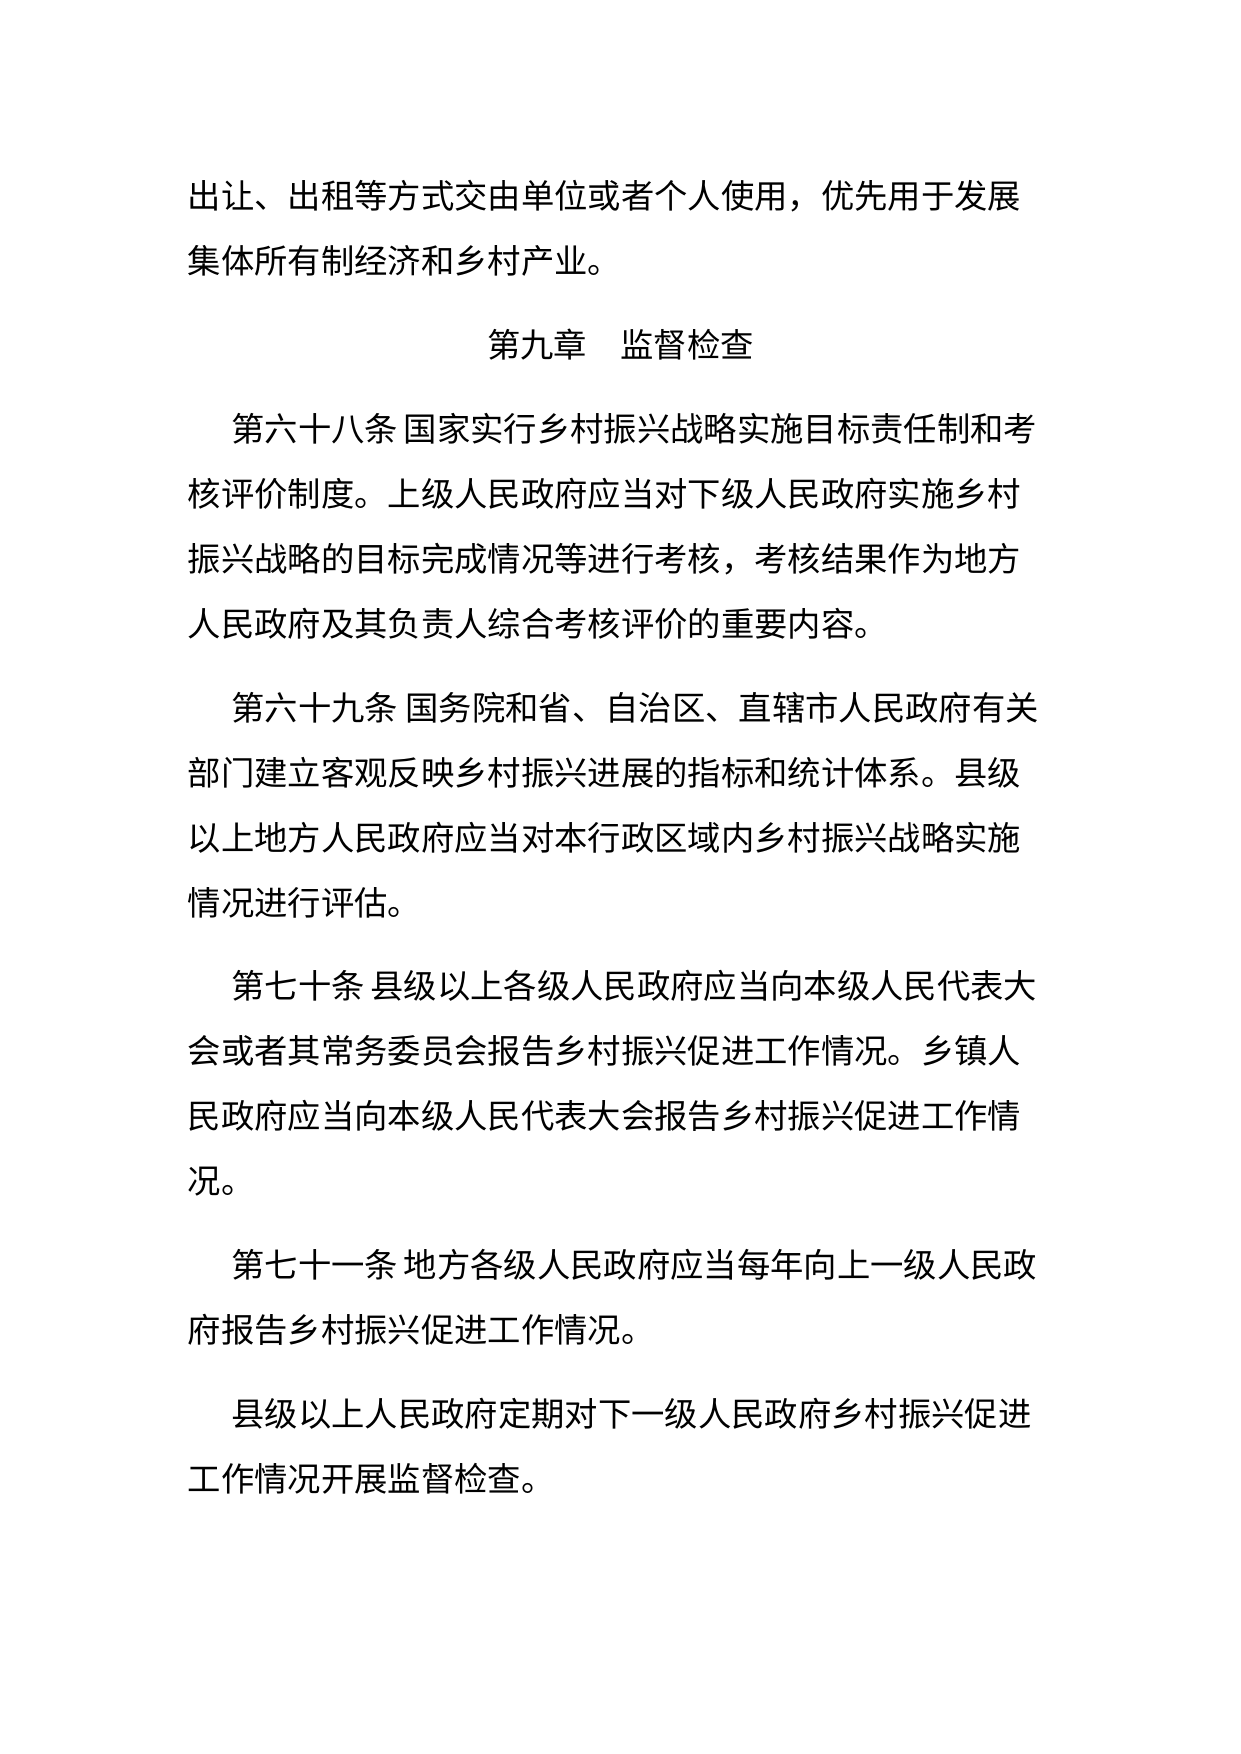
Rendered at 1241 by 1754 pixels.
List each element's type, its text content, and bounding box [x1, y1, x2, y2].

text 第六十九条 国务院和省、自治区、直辖市人民政府有关部门建立客观反映乡村振兴进展的指标和统计体系。县级以上地方人民政府应当对本行政区域内乡村振兴战略实施情况进行评估。 [187, 673, 1053, 933]
text 第七十一条 地方各级人民政府应当每年向上一级人民政府报告乡村振兴促进工作情况。 [187, 1231, 1053, 1361]
text 县级以上人民政府定期对下一级人民政府乡村振兴促进工作情况开展监督检查。 [187, 1379, 1053, 1509]
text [187, 162, 1053, 292]
text 第六十八条 国家实行乡村振兴战略实施目标责任制和考核评价制度。上级人民政府应当对下级人民政府实施乡村振兴战略的目标完成情况等进行考核，考核结果作为地方人民政府及其负责人综合考核评价的重要内容。 [187, 394, 1053, 654]
text 第九章 监督检查 [187, 311, 1053, 376]
text 第七十条 县级以上各级人民政府应当向本级人民代表大会或者其常务委员会报告乡村振兴促进工作情况。乡镇人民政府应当向本级人民代表大会报告乡村振兴促进工作情况。 [187, 952, 1053, 1212]
